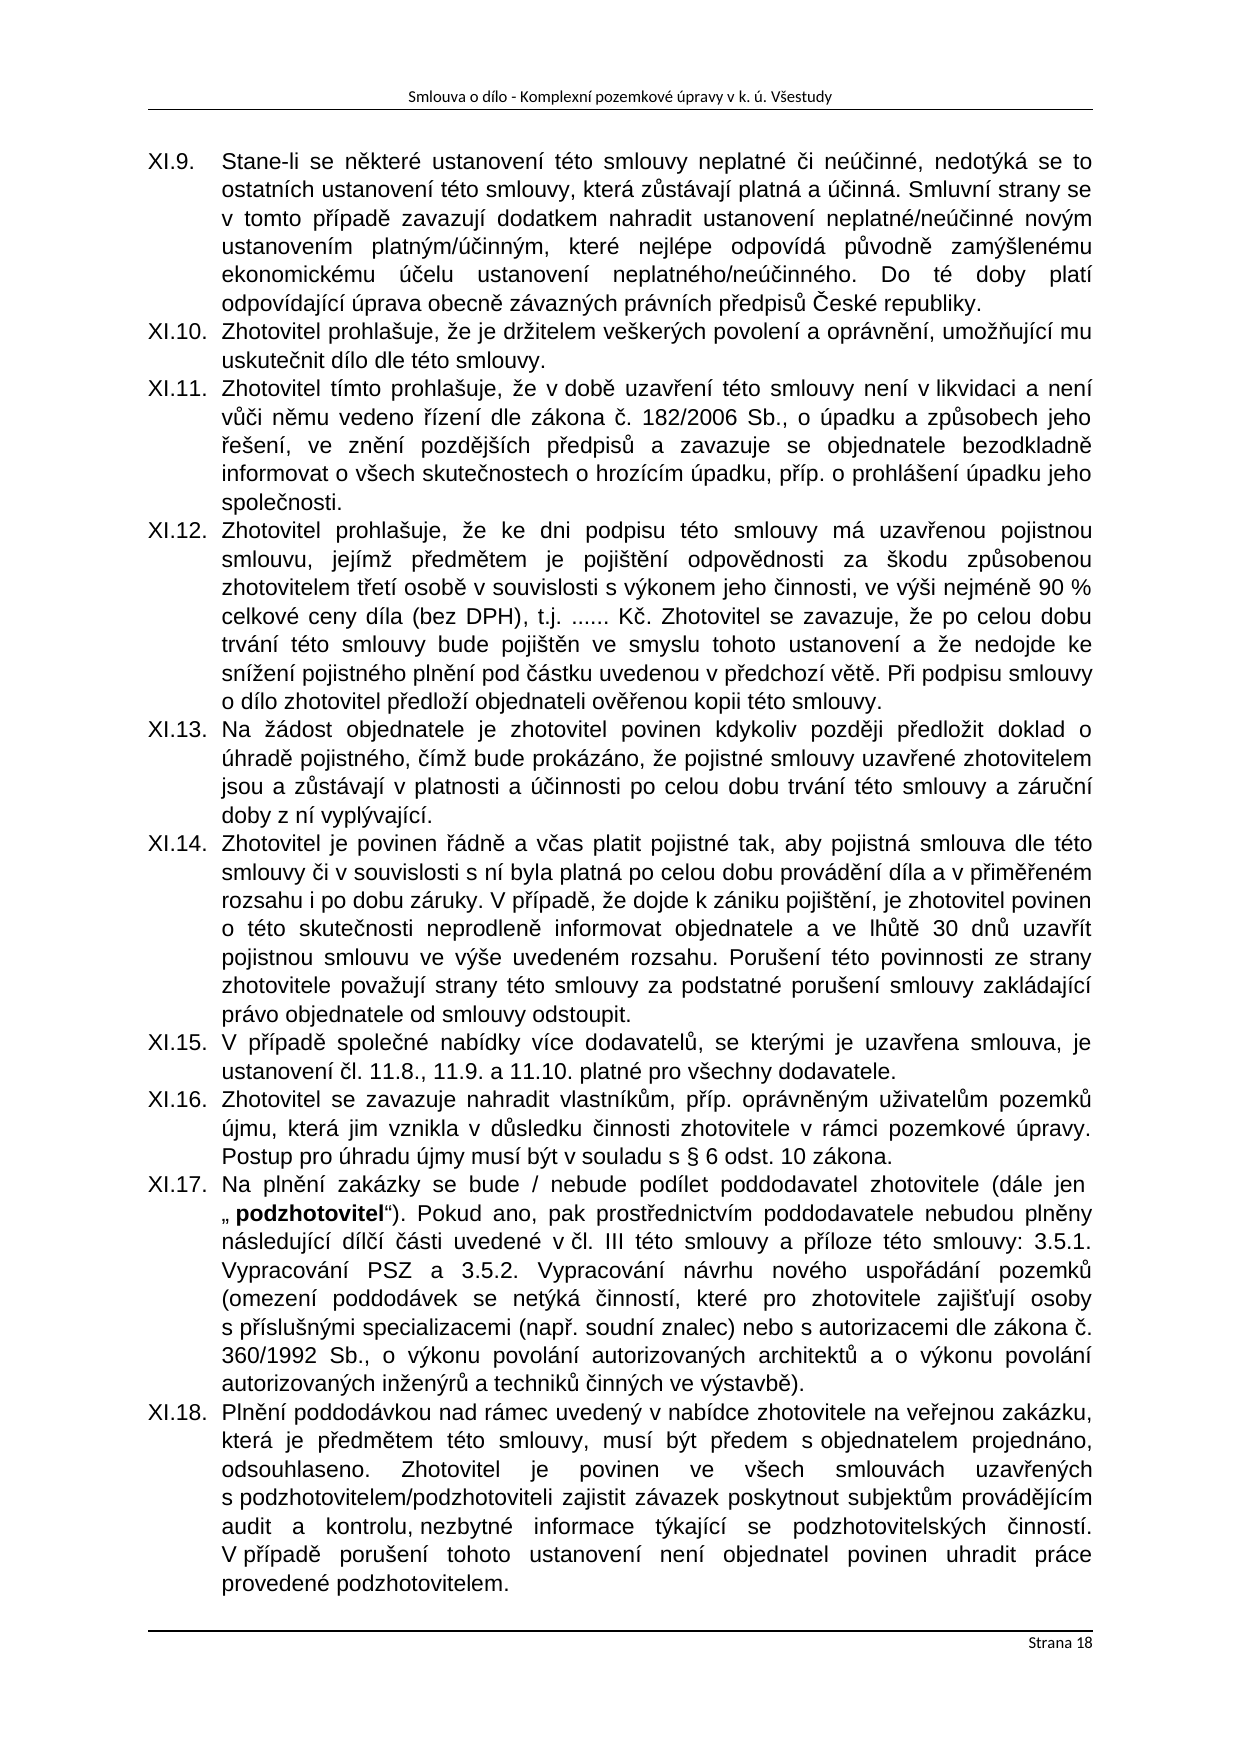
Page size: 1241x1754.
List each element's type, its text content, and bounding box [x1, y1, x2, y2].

list Zhotovitel se zavazuje nahradit vlastníkům, příp. oprávněným uživatelům pozemků újmu, která jim vznikla v důsledku činnosti zhotovitele v rámci pozemkové úpravy. Postup pro úhradu újmy musí být v souladu s § 6 odst. 10 zákona. [148, 1086, 1093, 1169]
list Zhotovitel je povinen řádně a včas platit pojistné tak, aby pojistná smlouva dle této smlouvy či v souvislosti s ní byla platná po celou dobu provádění díla a v přiměřeném rozsahu i po dobu záruky. V případě, že dojde k zániku pojištění, je zhotovitel povinen o této skutečnosti neprodleně informovat objednatele a ve lhůtě 30 dnů uzavřít pojistnou smlouvu ve výše uvedeném rozsahu. Porušení této povinnosti ze strany zhotovitele považují strany této smlouvy za podstatné porušení smlouvy zakládající právo objednatele od smlouvy odstoupit. [148, 830, 1093, 1027]
list V případě společné nabídky více dodavatelů, se kterými je uzavřena smlouva, je ustanovení čl. 11.8., 11.9. a 11.10. platné pro všechny dodavatele. [148, 1029, 1093, 1084]
list Na plnění zakázky se bude / nebude podílet poddodavatel zhotovitele (dále jen „ podzhotovitel“). Pokud ano, pak prostřednictvím poddodavatele nebudou plněny následující dílčí části uvedené v čl. III této smlouvy a příloze této smlouvy: 3.5.1. Vypracování PSZ a 3.5.2. Vypracování návrhu nového uspořádání pozemků (omezení poddodávek se netýká činností, které pro zhotovitele zajišťují osoby s příslušnými specializacemi (např. soudní znalec) nebo s autorizacemi dle zákona č. 360/1992 Sb., o výkonu povolání autorizovaných architektů a o výkonu povolání autorizovaných inženýrů a techniků činných ve výstavbě). [148, 1171, 1093, 1397]
list Zhotovitel tímto prohlašuje, že v době uzavření této smlouvy není v likvidaci a není vůči němu vedeno řízení dle zákona č. 182/2006 Sb., o úpadku a způsobech jeho řešení, ve znění pozdějších předpisů a zavazuje se objednatele bezodkladně informovat o všech skutečnostech o hrozícím úpadku, příp. o prohlášení úpadku jeho společnosti. [148, 375, 1093, 515]
list Stane-li se některé ustanovení této smlouvy neplatné či neúčinné, nedotýká se to ostatních ustanovení této smlouvy, která zůstávají platná a účinná. Smluvní strany se v tomto případě zavazují dodatkem nahradit ustanovení neplatné/neúčinné novým ustanovením platným/účinným, které nejlépe odpovídá původně zamýšlenému ekonomickému účelu ustanovení neplatného/neúčinného. Do té doby platí odpovídající úprava obecně závazných právních předpisů České republiky. [148, 148, 1093, 316]
list Zhotovitel prohlašuje, že ke dni podpisu této smlouvy má uzavřenou pojistnou smlouvu, jejímž předmětem je pojištění odpovědnosti za škodu způsobenou zhotovitelem třetí osobě v souvislosti s výkonem jeho činnosti, ve výši nejméně 90 % celkové ceny díla (bez DPH), t.j. ...... Kč. Zhotovitel se zavazuje, že po celou dobu trvání této smlouvy bude pojištěn ve smyslu tohoto ustanovení a že nedojde ke snížení pojistného plnění pod částku uvedenou v předchozí větě. Při podpisu smlouvy o dílo zhotovitel předloží objednateli ověřenou kopii této smlouvy. [148, 517, 1093, 714]
list Plnění poddodávkou nad rámec uvedený v nabídce zhotovitele na veřejnou zakázku, která je předmětem této smlouvy, musí být předem s objednatelem projednáno, odsouhlaseno. Zhotovitel je povinen ve všech smlouvách uzavřených s podzhotovitelem/podzhotoviteli zajistit závazek poskytnout subjektům provádějícím audit a kontrolu, nezbytné informace týkající se podzhotovitelských činností. V případě porušení tohoto ustanovení není objednatel povinen uhradit práce provedené podzhotovitelem. [148, 1399, 1093, 1596]
list Na žádost objednatele je zhotovitel povinen kdykoliv později předložit doklad o úhradě pojistného, čímž bude prokázáno, že pojistné smlouvy uzavřené zhotovitelem jsou a zůstávají v platnosti a účinnosti po celou dobu trvání této smlouvy a záruční doby z ní vyplývající. [148, 716, 1093, 828]
list Zhotovitel prohlašuje, že je držitelem veškerých povolení a oprávnění, umožňující mu uskutečnit dílo dle této smlouvy. [148, 318, 1093, 373]
